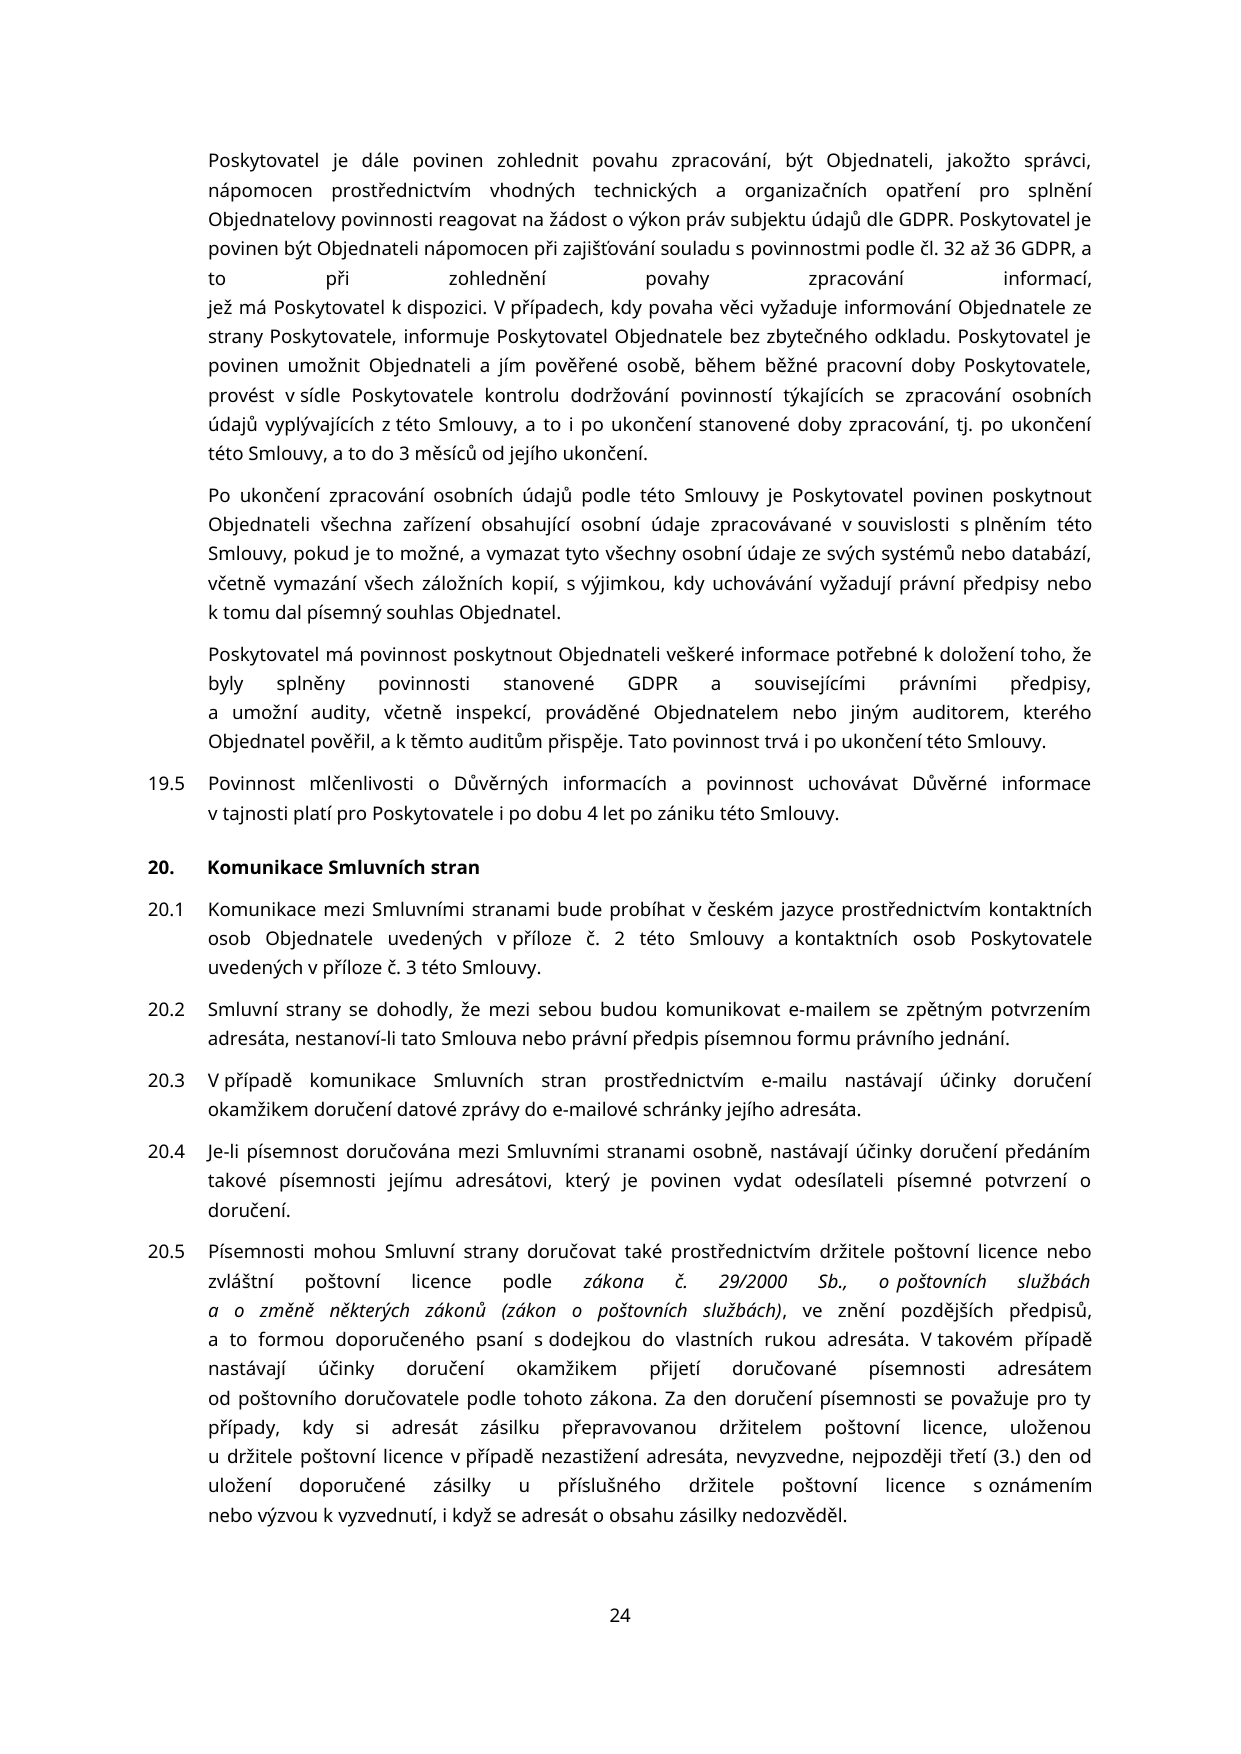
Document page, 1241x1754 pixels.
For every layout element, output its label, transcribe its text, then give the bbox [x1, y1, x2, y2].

subtitle Po ukončení zpracování osobních údajů podle této Smlouvy je Poskytovatel povinen poskytnout Objednateli všechna zařízení obsahující osobní údaje zpracovávané v souvislosti s plněním této Smlouvy, pokud je to možné, a vymazat tyto všechny osobní údaje ze svých systémů nebo databází, včetně vymazání všech záložních kopií, s výjimkou, kdy uchovávání vyžadují právní předpisy nebo k tomu dal písemný souhlas Objednatel. [208, 482, 1092, 625]
list Komunikace mezi Smluvními stranami bude probíhat v českém jazyce prostřednictvím kontaktních osob Objednatele uvedených v příloze č. 2 této Smlouvy a kontaktních osob Poskytovatele uvedených v příloze č. 3 této Smlouvy. [148, 896, 1092, 980]
list Smluvní strany se dohodly, že mezi sebou budou komunikovat e-mailem se zpětným potvrzením adresáta, nestanoví-li tato Smlouva nebo právní předpis písemnou formu právního jednání. [148, 996, 1092, 1051]
text Poskytovatel má povinnost poskytnout Objednateli veškeré informace potřebné k doložení toho, že byly splněny povinnosti stanovené GDPR a souvisejícími právními předpisy, a umožní audity, včetně inspekcí, prováděné Objednatelem nebo jiným auditorem, kterého Objednatel pověřil, a k těmto auditům přispěje. Tato povinnost trvá i po ukončení této Smlouvy. [208, 641, 1092, 754]
list Je-li písemnost doručována mezi Smluvními stranami osobně, nastávají účinky doručení předáním takové písemnosti jejímu adresátovi, který je povinen vydat odesílateli písemné potvrzení o doručení. [148, 1138, 1092, 1222]
list Komunikace Smluvních stran [148, 854, 1092, 880]
list Povinnost mlčenlivosti o Důvěrných informacích a povinnost uchovávat Důvěrné informace v tajnosti platí pro Poskytovatele i po dobu 4 let po zániku této Smlouvy. [148, 771, 1092, 825]
list Písemnosti mohou Smluvní strany doručovat také prostřednictvím držitele poštovní licence nebo zvláštní poštovní licence podle zákona č. 29/2000 Sb., o poštovních službách a o změně některých zákonů (zákon o poštovních službách), ve znění pozdějších předpisů, a to formou doporučeného psaní s dodejkou do vlastních rukou adresáta. V takovém případě nastávají účinky doručení okamžikem přijetí doručované písemnosti adresátem od poštovního doručovatele podle tohoto zákona. Za den doručení písemnosti se považuje pro ty případy, kdy si adresát zásilku přepravovanou držitelem poštovní licence, uloženou u držitele poštovní licence v případě nezastižení adresáta, nevyzvedne, nejpozději třetí (3.) den od uložení doporučené zásilky u příslušného držitele poštovní licence s oznámením nebo výzvou k vyzvednutí, i když se adresát o obsahu zásilky nedozvěděl. [148, 1239, 1092, 1528]
text Poskytovatel je dále povinen zohlednit povahu zpracování, být Objednateli, jakožto správci, nápomocen prostřednictvím vhodných technických a organizačních opatření pro splnění Objednatelovy povinnosti reagovat na žádost o výkon práv subjektu údajů dle GDPR. Poskytovatel je povinen být Objednateli nápomocen při zajišťování souladu s povinnostmi podle čl. 32 až 36 GDPR, a to při zohlednění povahy zpracování informací, jež má Poskytovatel k dispozici. V případech, kdy povaha věci vyžaduje informování Objednatele ze strany Poskytovatele, informuje Poskytovatel Objednatele bez zbytečného odkladu. Poskytovatel je povinen umožnit Objednateli a jím pověřené osobě, během běžné pracovní doby Poskytovatele, provést v sídle Poskytovatele kontrolu dodržování povinností týkajících se zpracování osobních údajů vyplývajících z této Smlouvy, a to i po ukončení stanovené doby zpracování, tj. po ukončení této Smlouvy, a to do 3 měsíců od jejího ukončení. [208, 148, 1092, 466]
list V případě komunikace Smluvních stran prostřednictvím e-mailu nastávají účinky doručení okamžikem doručení datové zprávy do e-mailové schránky jejího adresáta. [148, 1067, 1092, 1122]
